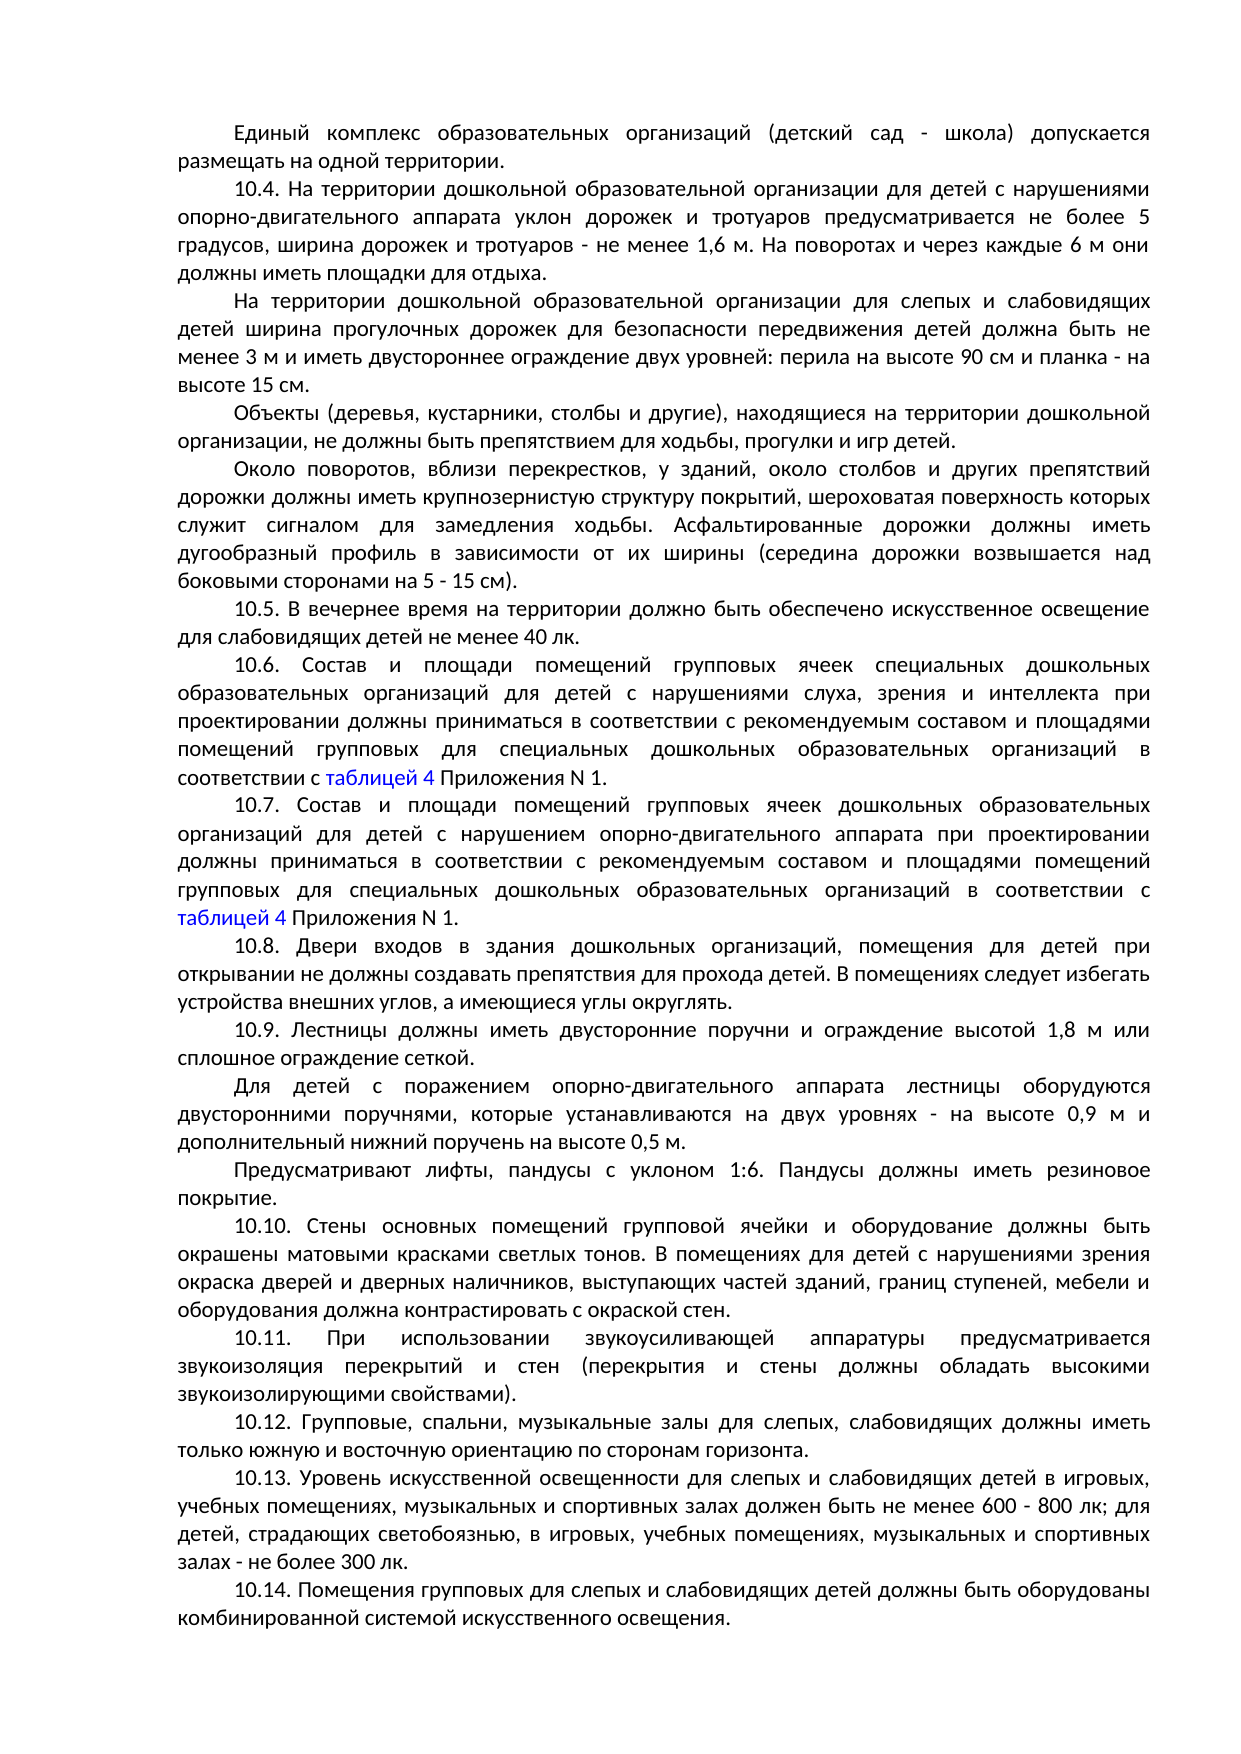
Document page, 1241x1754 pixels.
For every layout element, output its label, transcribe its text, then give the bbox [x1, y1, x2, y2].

text Объекты (деревья, кустарники, столбы и другие), находящиеся на территории дошкольной организации, не должны быть препятствием для ходьбы, прогулки и игр детей. [177, 398, 1152, 454]
text Предусматривают лифты, пандусы с уклоном 1:6. Пандусы должны иметь резиновое покрытие. [177, 1155, 1152, 1211]
text 10.9. Лестницы должны иметь двусторонние поручни и ограждение высотой 1,8 м или сплошное ограждение сеткой. [177, 1015, 1152, 1071]
text 10.6. Состав и площади помещений групповых ячеек специальных дошкольных образовательных организаций для детей с нарушениями слуха, зрения и интеллекта при проектировании должны приниматься в соответствии с рекомендуемым составом и площадями помещений групповых для специальных дошкольных образовательных организаций в соответствии с таблицей 4 Приложения N 1. [177, 651, 1152, 791]
text 10.11. При использовании звукоусиливающей аппаратуры предусматривается звукоизоляция перекрытий и стен (перекрытия и стены должны обладать высокими звукоизолирующими свойствами). [177, 1323, 1152, 1407]
text 10.4. На территории дошкольной образовательной организации для детей с нарушениями опорно-двигательного аппарата уклон дорожек и тротуаров предусматривается не более 5 градусов, ширина дорожек и тротуаров - не менее 1,6 м. На поворотах и через каждые 6 м они должны иметь площадки для отдыха. [177, 174, 1152, 286]
text Для детей с поражением опорно-двигательного аппарата лестницы оборудуются двусторонними поручнями, которые устанавливаются на двух уровнях - на высоте 0,9 м и дополнительный нижний поручень на высоте 0,5 м. [177, 1071, 1152, 1155]
text 10.8. Двери входов в здания дошкольных организаций, помещения для детей при открывании не должны создавать препятствия для прохода детей. В помещениях следует избегать устройства внешних углов, а имеющиеся углы округлять. [177, 931, 1152, 1015]
text Около поворотов, вблизи перекрестков, у зданий, около столбов и других препятствий дорожки должны иметь крупнозернистую структуру покрытий, шероховатая поверхность которых служит сигналом для замедления ходьбы. Асфальтированные дорожки должны иметь дугообразный профиль в зависимости от их ширины (середина дорожки возвышается над боковыми сторонами на 5 - 15 см). [177, 454, 1152, 594]
text 10.14. Помещения групповых для слепых и слабовидящих детей должны быть оборудованы комбинированной системой искусственного освещения. [177, 1575, 1152, 1631]
text Единый комплекс образовательных организаций (детский сад - школа) допускается размещать на одной территории. [177, 118, 1152, 174]
text 10.13. Уровень искусственной освещенности для слепых и слабовидящих детей в игровых, учебных помещениях, музыкальных и спортивных залах должен быть не менее 600 - 800 лк; для детей, страдающих светобоязнью, в игровых, учебных помещениях, музыкальных и спортивных залах - не более 300 лк. [177, 1463, 1152, 1575]
text 10.12. Групповые, спальни, музыкальные залы для слепых, слабовидящих должны иметь только южную и восточную ориентацию по сторонам горизонта. [177, 1407, 1152, 1463]
text 10.7. Состав и площади помещений групповых ячеек дошкольных образовательных организаций для детей с нарушением опорно-двигательного аппарата при проектировании должны приниматься в соответствии с рекомендуемым составом и площадями помещений групповых для специальных дошкольных образовательных организаций в соответствии с таблицей 4 Приложения N 1. [177, 791, 1152, 931]
text На территории дошкольной образовательной организации для слепых и слабовидящих детей ширина прогулочных дорожек для безопасности передвижения детей должна быть не менее 3 м и иметь двустороннее ограждение двух уровней: перила на высоте 90 см и планка - на высоте 15 см. [177, 286, 1152, 398]
text 10.10. Стены основных помещений групповой ячейки и оборудование должны быть окрашены матовыми красками светлых тонов. В помещениях для детей с нарушениями зрения окраска дверей и дверных наличников, выступающих частей зданий, границ ступеней, мебели и оборудования должна контрастировать с окраской стен. [177, 1211, 1152, 1323]
text 10.5. В вечернее время на территории должно быть обеспечено искусственное освещение для слабовидящих детей не менее 40 лк. [177, 594, 1152, 651]
